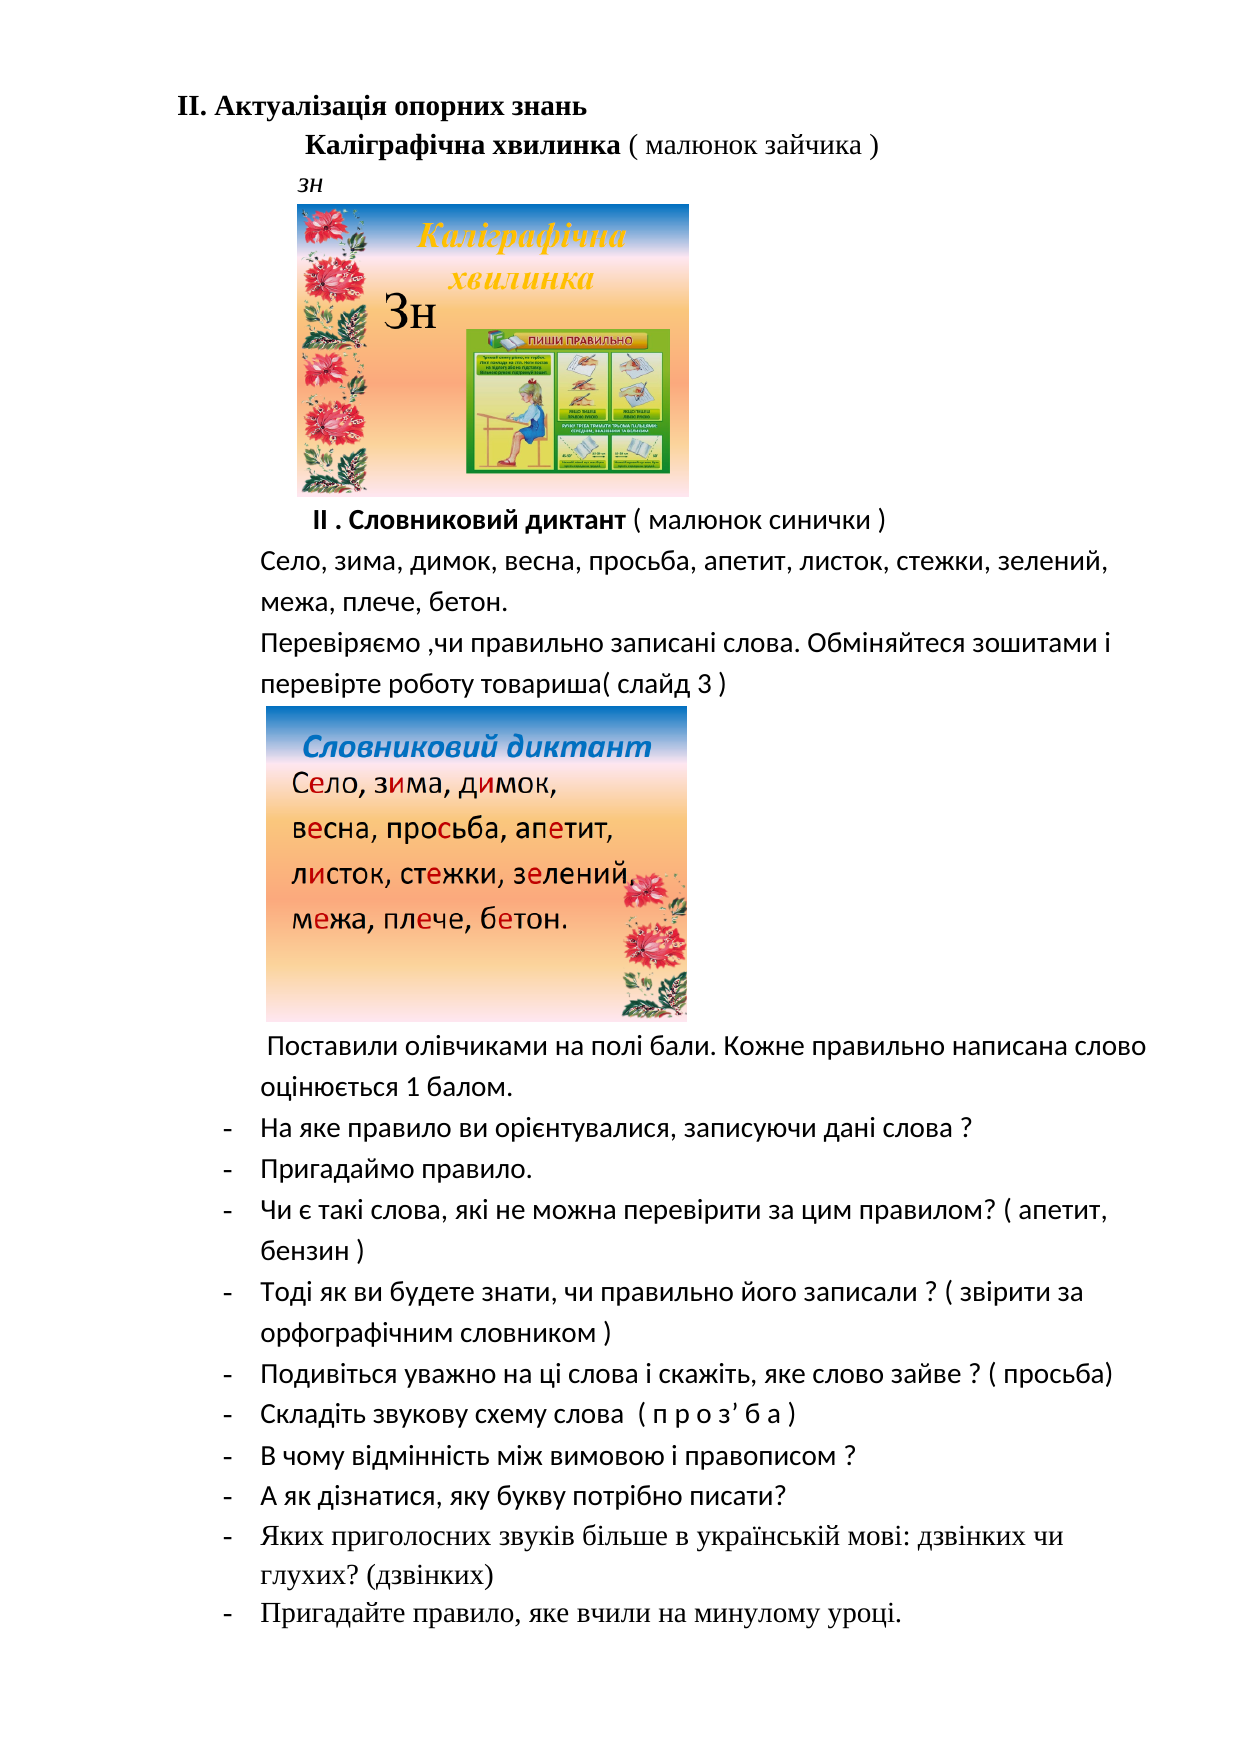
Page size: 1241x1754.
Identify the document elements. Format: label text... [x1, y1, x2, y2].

list Перевіряємо ,чи правильно записані слова. Обміняйтеся зошитами і перевірте роботу товариша( слайд 3 ) [260, 624, 1152, 701]
list Село, зима, димок, весна, просьба, апетит, листок, стежки, зелений, межа, плече, бетон. [260, 542, 1152, 619]
list ІІ. Актуалізація опорних знань [148, 88, 1152, 122]
list Подивіться уважно на ці слова і скажіть, яке слово зайве ? ( просьба) [223, 1355, 1152, 1390]
list Чи є такі слова, які не можна перевірити за цим правилом? ( апетит, бензин ) [223, 1191, 1152, 1267]
list ІІ . Словниковий диктант ( малюнок синички ) [298, 501, 1152, 537]
picture [297, 204, 689, 497]
list А як дізнатися, яку букву потрібно писати? [223, 1477, 1152, 1513]
list зн [298, 166, 1152, 199]
list Яких приголосних звуків більше в українській мові: дзвінких чи глухих? (дзвінких) [223, 1518, 1152, 1591]
list Поставили олівчиками на полі бали. Кожне правильно написана слово оцінюється 1 балом. [260, 1027, 1152, 1104]
list На яке правило ви орієнтувалися, записуючи дані слова ? [223, 1109, 1152, 1145]
list Тоді як ви будете знати, чи правильно його записали ? ( звірити за орфографічним словником ) [223, 1273, 1152, 1349]
list Пригадайте правило, яке вчили на минулому уроці. [223, 1596, 1152, 1629]
list Складіть звукову схему слова ( п р о з’ б а ) [223, 1396, 1152, 1431]
picture [266, 706, 687, 1022]
list Каліграфічна хвилинка ( малюнок зайчика ) [298, 127, 1152, 161]
list Пригадаймо правило. [223, 1150, 1152, 1186]
list В чому відмінність між вимовою і правописом ? [223, 1437, 1152, 1472]
